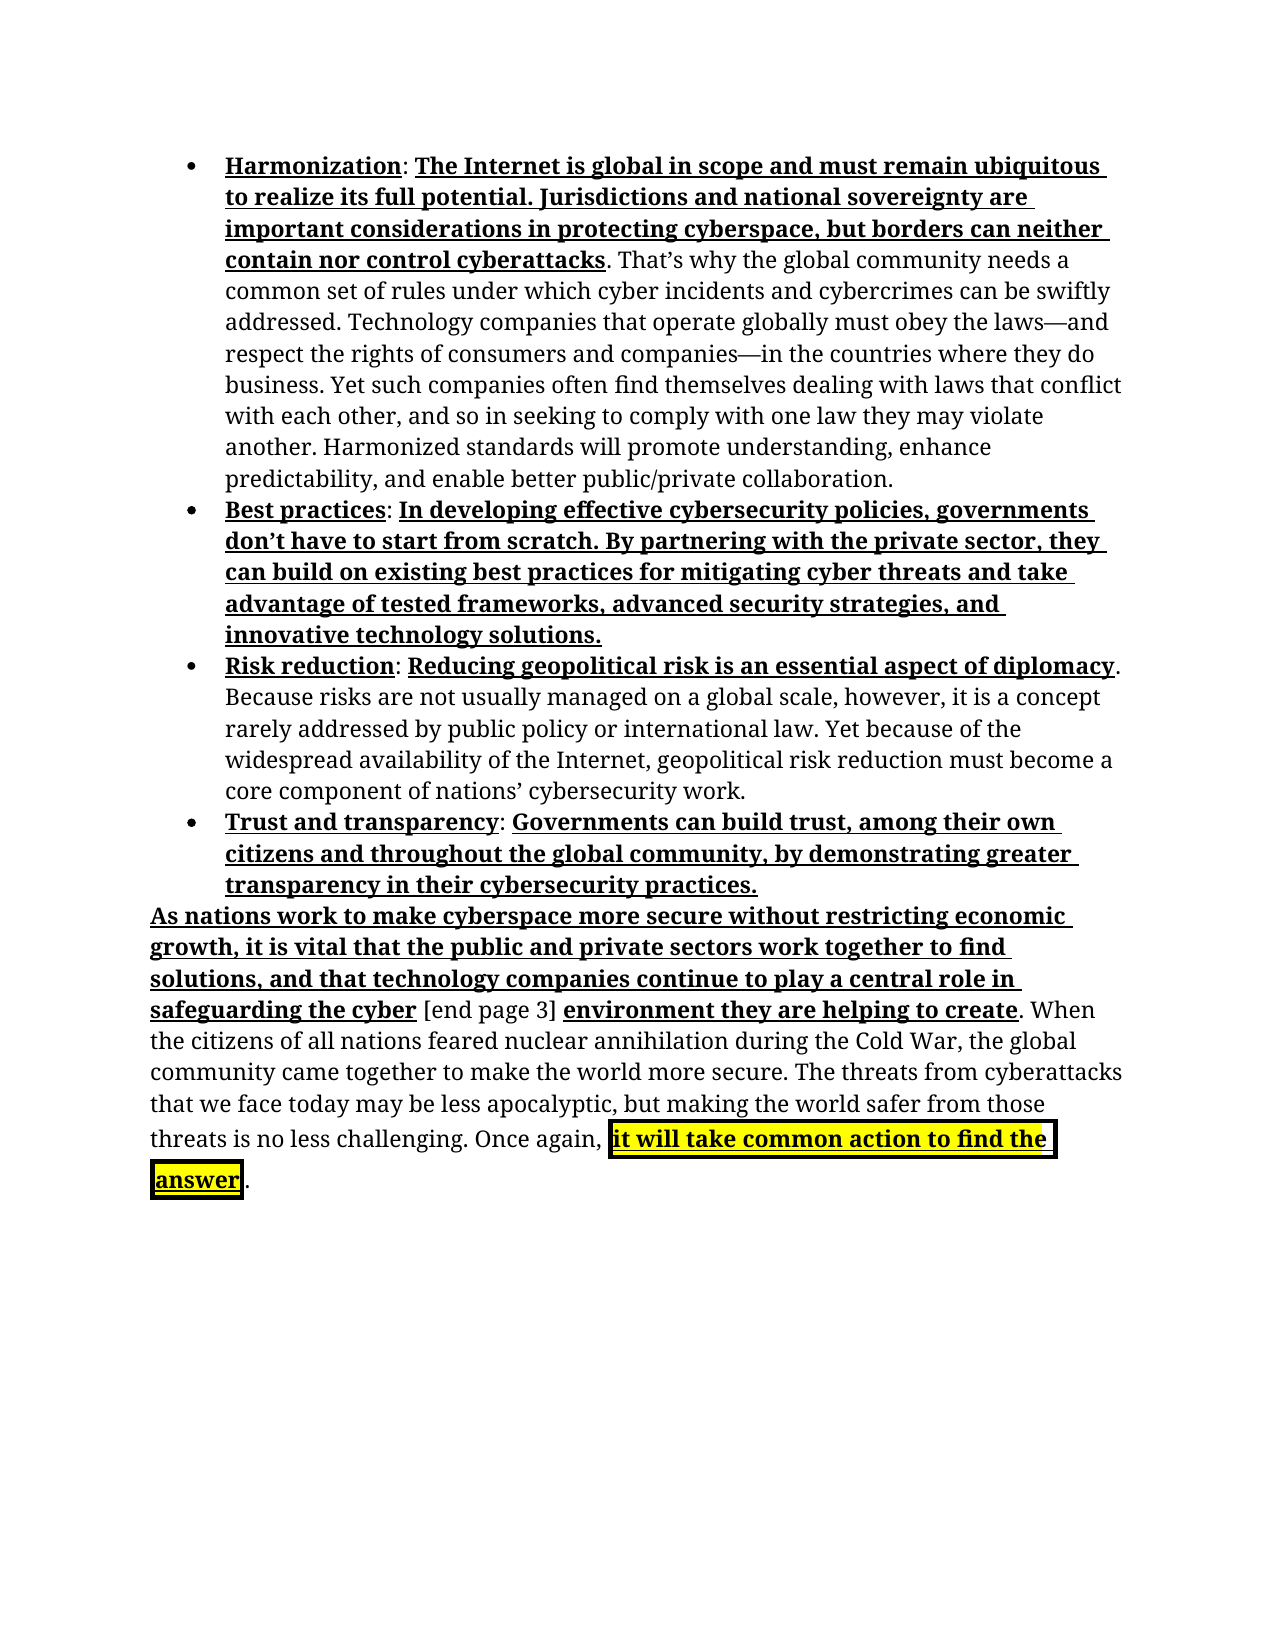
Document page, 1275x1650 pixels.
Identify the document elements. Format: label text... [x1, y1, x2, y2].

list Risk reduction: Reducing geopolitical risk is an essential aspect of diplomacy. Because risks are not usually managed on a global scale, however, it is a concept rarely addressed by public policy or international law. Yet because of the widespread availability of the Internet, geopolitical risk reduction must become a core component of nations’ cybersecurity work. [187, 650, 1125, 806]
list Trust and transparency: Governments can build trust, among their own citizens and throughout the global community, by demonstrating greater transparency in their cybersecurity practices. [187, 806, 1125, 900]
list Harmonization: The Internet is global in scope and must remain ubiquitous to realize its full potential. Jurisdictions and national sovereignty are important considerations in protecting cyberspace, but borders can neither contain nor control cyberattacks. That’s why the global community needs a common set of rules under which cyber incidents and cybercrimes can be swiftly addressed. Technology companies that operate globally must obey the laws—and respect the rights of consumers and companies—in the countries where they do business. Yet such companies often ﬁnd themselves dealing with laws that conﬂict with each other, and so in seeking to comply with one law they may violate another. Harmonized standards will promote understanding, enhance predictability, and enable better public/private collaboration. [187, 150, 1125, 494]
list Best practices: In developing effective cybersecurity policies, governments don’t have to start from scratch. By partnering with the private sector, they can build on existing best practices for mitigating cyber threats and take advantage of tested frameworks, advanced security strategies, and innovative technology solutions. [187, 494, 1125, 650]
text As nations work to make cyberspace more secure without restricting economic growth, it is vital that the public and private sectors work together to ﬁnd solutions, and that technology companies continue to play a central role in safeguarding the cyber [end page 3] environment they are helping to create. When the citizens of all nations feared nuclear annihilation during the Cold War, the global community came together to make the world more secure. The threats from cyberattacks that we face today may be less apocalyptic, but making the world safer from those threats is no less challenging. Once again, it will take common action to ﬁnd the answer. [150, 900, 1125, 1200]
